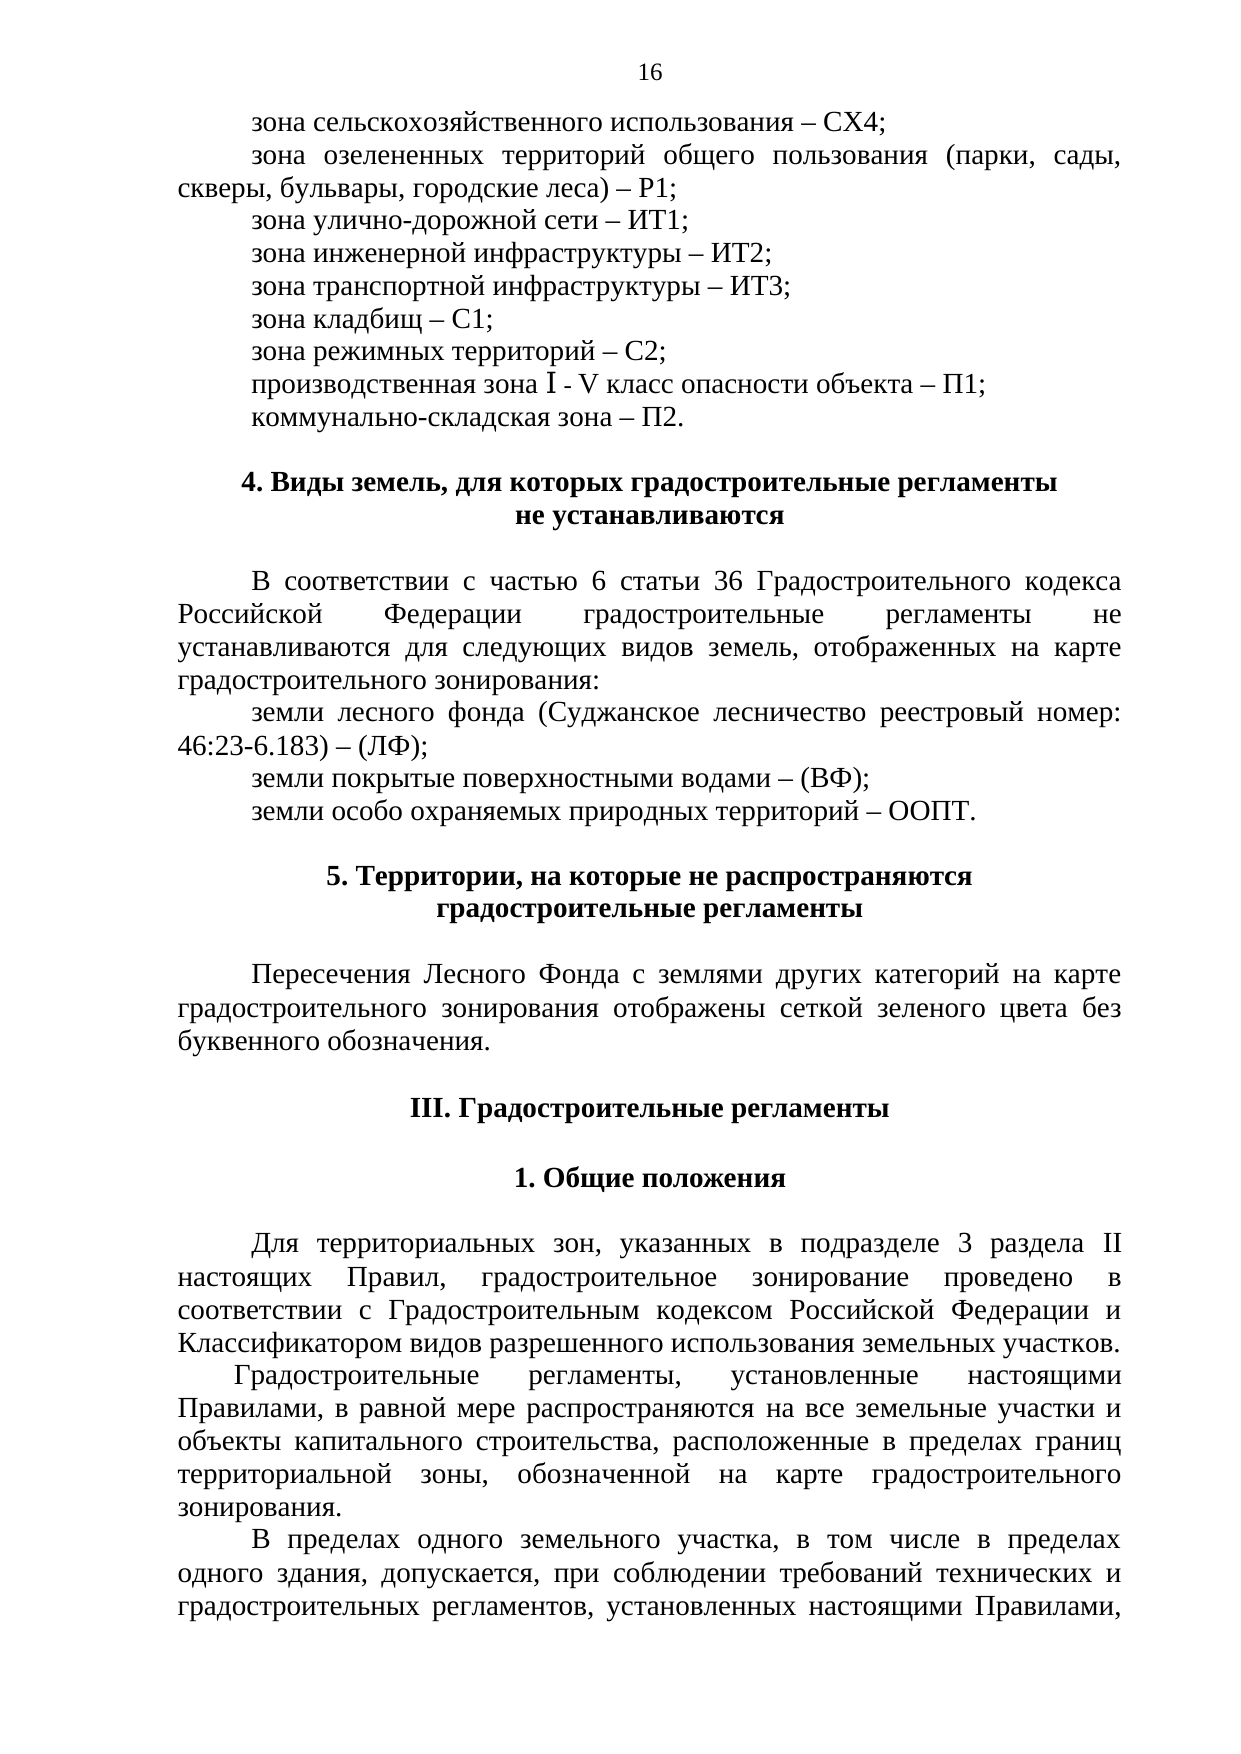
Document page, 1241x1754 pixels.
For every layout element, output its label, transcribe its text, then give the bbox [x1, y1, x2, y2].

text В соответствии с частью 6 статьи 36 Градостроительного кодекса Российской Федерации градостроительные регламенты не устанавливаются для следующих видов земель, отображенных на карте градостроительного зонирования: [177, 564, 1122, 696]
text зона улично-дорожной сети – ИТ1; [177, 203, 1122, 236]
text 5. Территории, на которые не распространяются [177, 860, 1122, 892]
text зона режимных территорий – С2; [177, 334, 1122, 367]
text земли лесного фонда (Суджанское лесничество реестровый номер: 46:23-6.183) – (ЛФ); [177, 696, 1122, 761]
text земли особо охраняемых природных территорий – ООПТ. [177, 794, 1122, 827]
text зона инженерной инфраструктуры – ИТ2; [177, 236, 1122, 269]
text зона сельскохозяйственного использования – СХ4; [177, 105, 1122, 138]
text зона кладбищ – С1; [177, 302, 1122, 334]
text Для территориальных зон, указанных в подразделе 3 раздела II настоящих Правил, градостроительное зонирование проведено в соответствии с Градостроительным кодексом Российской Федерации и Классификатором видов разрешенного использования земельных участков. [177, 1227, 1122, 1358]
text градостроительные регламенты [177, 892, 1122, 924]
text Пересечения Лесного Фонда с землями других категорий на карте градостроительного зонирования отображены сеткой зеленого цвета без буквенного обозначения. [177, 956, 1122, 1057]
text не устанавливаются [177, 498, 1122, 531]
text Градостроительные регламенты, установленные настоящими Правилами, в равной мере распространяются на все земельные участки и объекты капитального строительства, расположенные в пределах границ территориальной зоны, обозначенной на карте градостроительного зонирования. [177, 1358, 1122, 1523]
text производственная зона Ⅰ - V класс опасности объекта – П1; [177, 367, 1122, 400]
text 4. Виды земель, для которых градостроительные регламенты [177, 466, 1122, 498]
text 1. Общие положения [177, 1161, 1122, 1194]
text коммунально-складская зона – П2. [177, 400, 1122, 433]
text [177, 1523, 1122, 1621]
text зона транспортной инфраструктуры – ИТ3; [177, 269, 1122, 302]
text земли покрытые поверхностными водами – (ВФ); [177, 761, 1122, 794]
text III. Градостроительные регламенты [177, 1090, 1122, 1123]
text зона озелененных территорий общего пользования (парки, сады, скверы, бульвары, городские леса) – Р1; [177, 138, 1122, 203]
